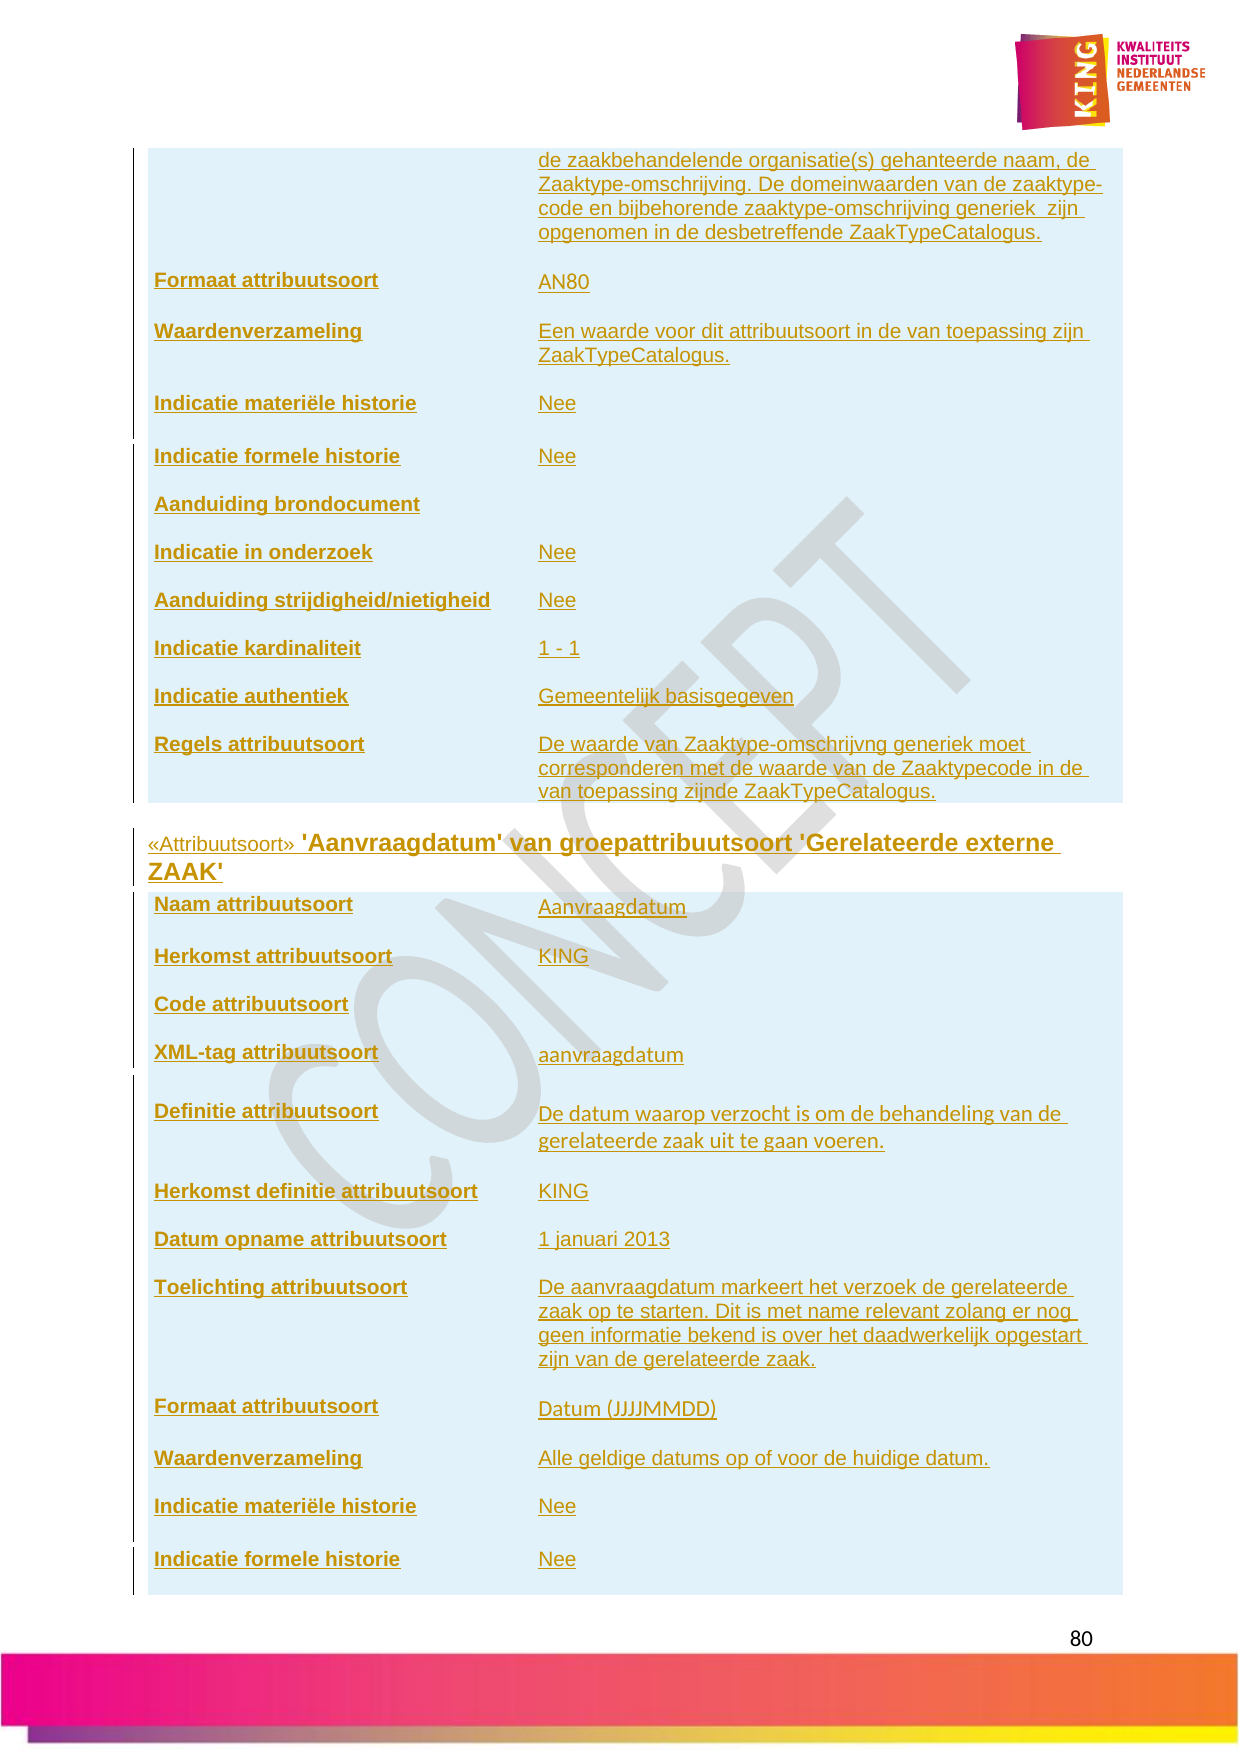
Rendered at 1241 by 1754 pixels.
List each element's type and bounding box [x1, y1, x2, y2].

picture [1014, 33, 1206, 131]
picture [0, 1650, 1239, 1750]
